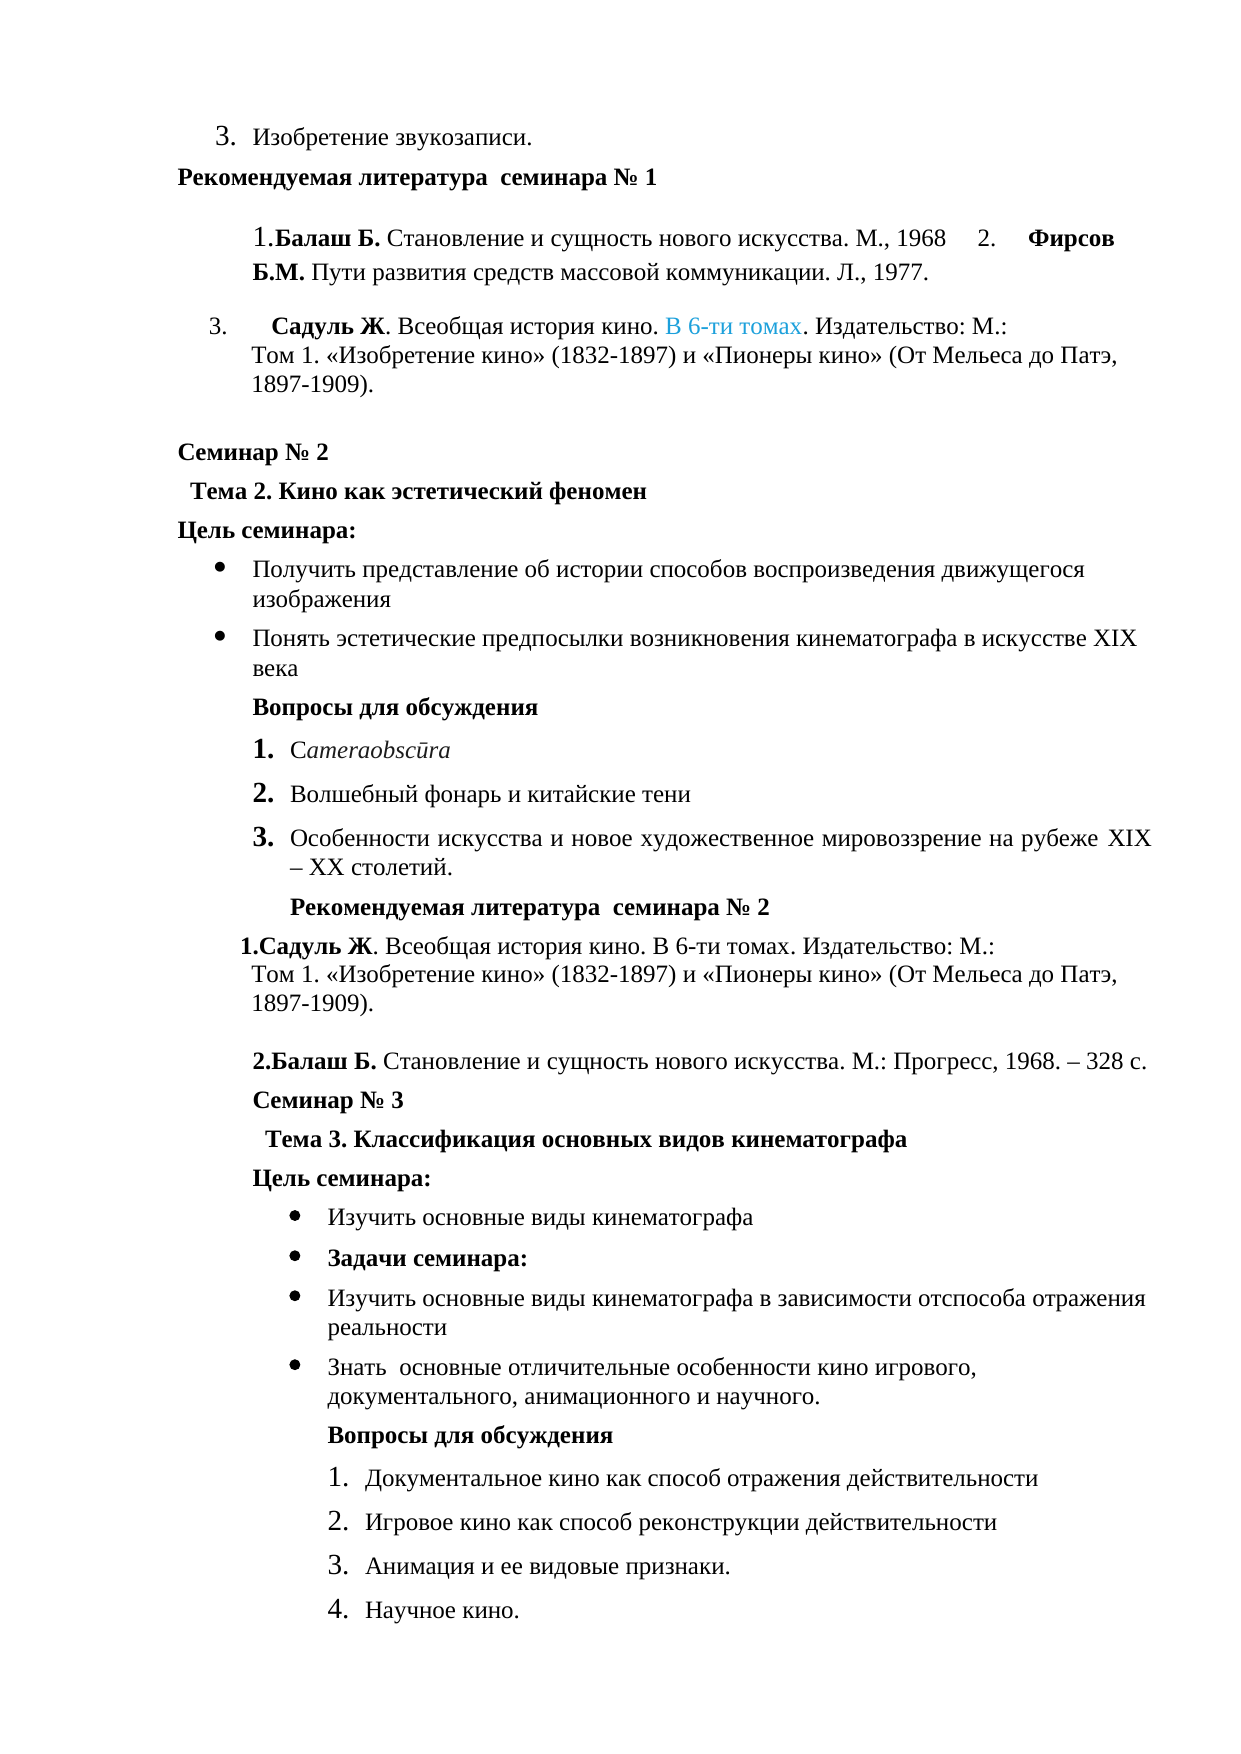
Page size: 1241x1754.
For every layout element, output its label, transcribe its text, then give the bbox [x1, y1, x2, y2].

text 1.Садуль Ж. Всеобщая история кино. В 6-ти томах. Издательство: М.: [177, 931, 1152, 959]
list Семинар № 3 [252, 1085, 1152, 1114]
list Научное кино. [327, 1591, 1152, 1625]
text 2.Балаш Б. Становление и сущность нового искусства. М.: Прогресс, 1968. – 328 с. [252, 1046, 1152, 1074]
text Цель семинара: [252, 1163, 1152, 1192]
list Изобретение звукозаписи. [215, 118, 1152, 152]
list Знать основные отличительные особенности кино игрового, документального, анимационного и научного. [290, 1352, 1152, 1410]
text Том 1. «Изобретение кино» (1832-1897) и «Пионеры кино» (От Мельеса до Патэ, 1897-1909). [251, 340, 1152, 397]
text Том 1. «Изобретение кино» (1832-1897) и «Пионеры кино» (От Мельеса до Патэ, 1897-1909). [251, 959, 1152, 1017]
list Тема 3. Классификация основных видов кинематографа [252, 1124, 1152, 1153]
text Вопросы для обсуждения [327, 1420, 1152, 1449]
list Cameraobscūra [252, 731, 1152, 764]
list Получить представление об истории способов воспроизведения движущегося изображения [215, 554, 1152, 613]
list Особенности искусства и новое художественное мировоззрение на рубеже XIX – ХХ столетий. [252, 819, 1152, 881]
list Анимация и ее видовые признаки. [327, 1547, 1152, 1581]
list Волшебный фонарь и китайские тени [252, 775, 1152, 808]
list Задачи семинара: [290, 1243, 1152, 1272]
list Понять эстетические предпосылки возникновения кинематографа в искусстве ХIХ века [215, 623, 1152, 681]
text Рекомендуемая литература семинара № 2 [290, 892, 1152, 920]
text Вопросы для обсуждения [252, 692, 1152, 721]
list Изучить основные виды кинематографа [290, 1202, 1152, 1232]
list Балаш Б. Становление и сущность нового искусства. М., 1968 2. Фирсов Б.М. Пути развития средств массовой коммуникации. Л., 1977. [252, 219, 1152, 286]
text Семинар № 2 [177, 437, 1152, 465]
list Изучить основные виды кинематографа в зависимости отспособа отражения реальности [290, 1283, 1152, 1341]
text Тема 2. Кино как эстетический феномен [177, 476, 1152, 504]
list Документальное кино как способ отражения действительности [327, 1459, 1152, 1493]
text Рекомендуемая литература семинара № 1 [177, 162, 1152, 191]
text Цель семинара: [177, 515, 1152, 544]
list Игровое кино как способ реконструкции действительности [327, 1503, 1152, 1537]
text 3. Садуль Ж. Всеобщая история кино. В 6-ти томах. Издательство: М.: [177, 311, 1152, 340]
